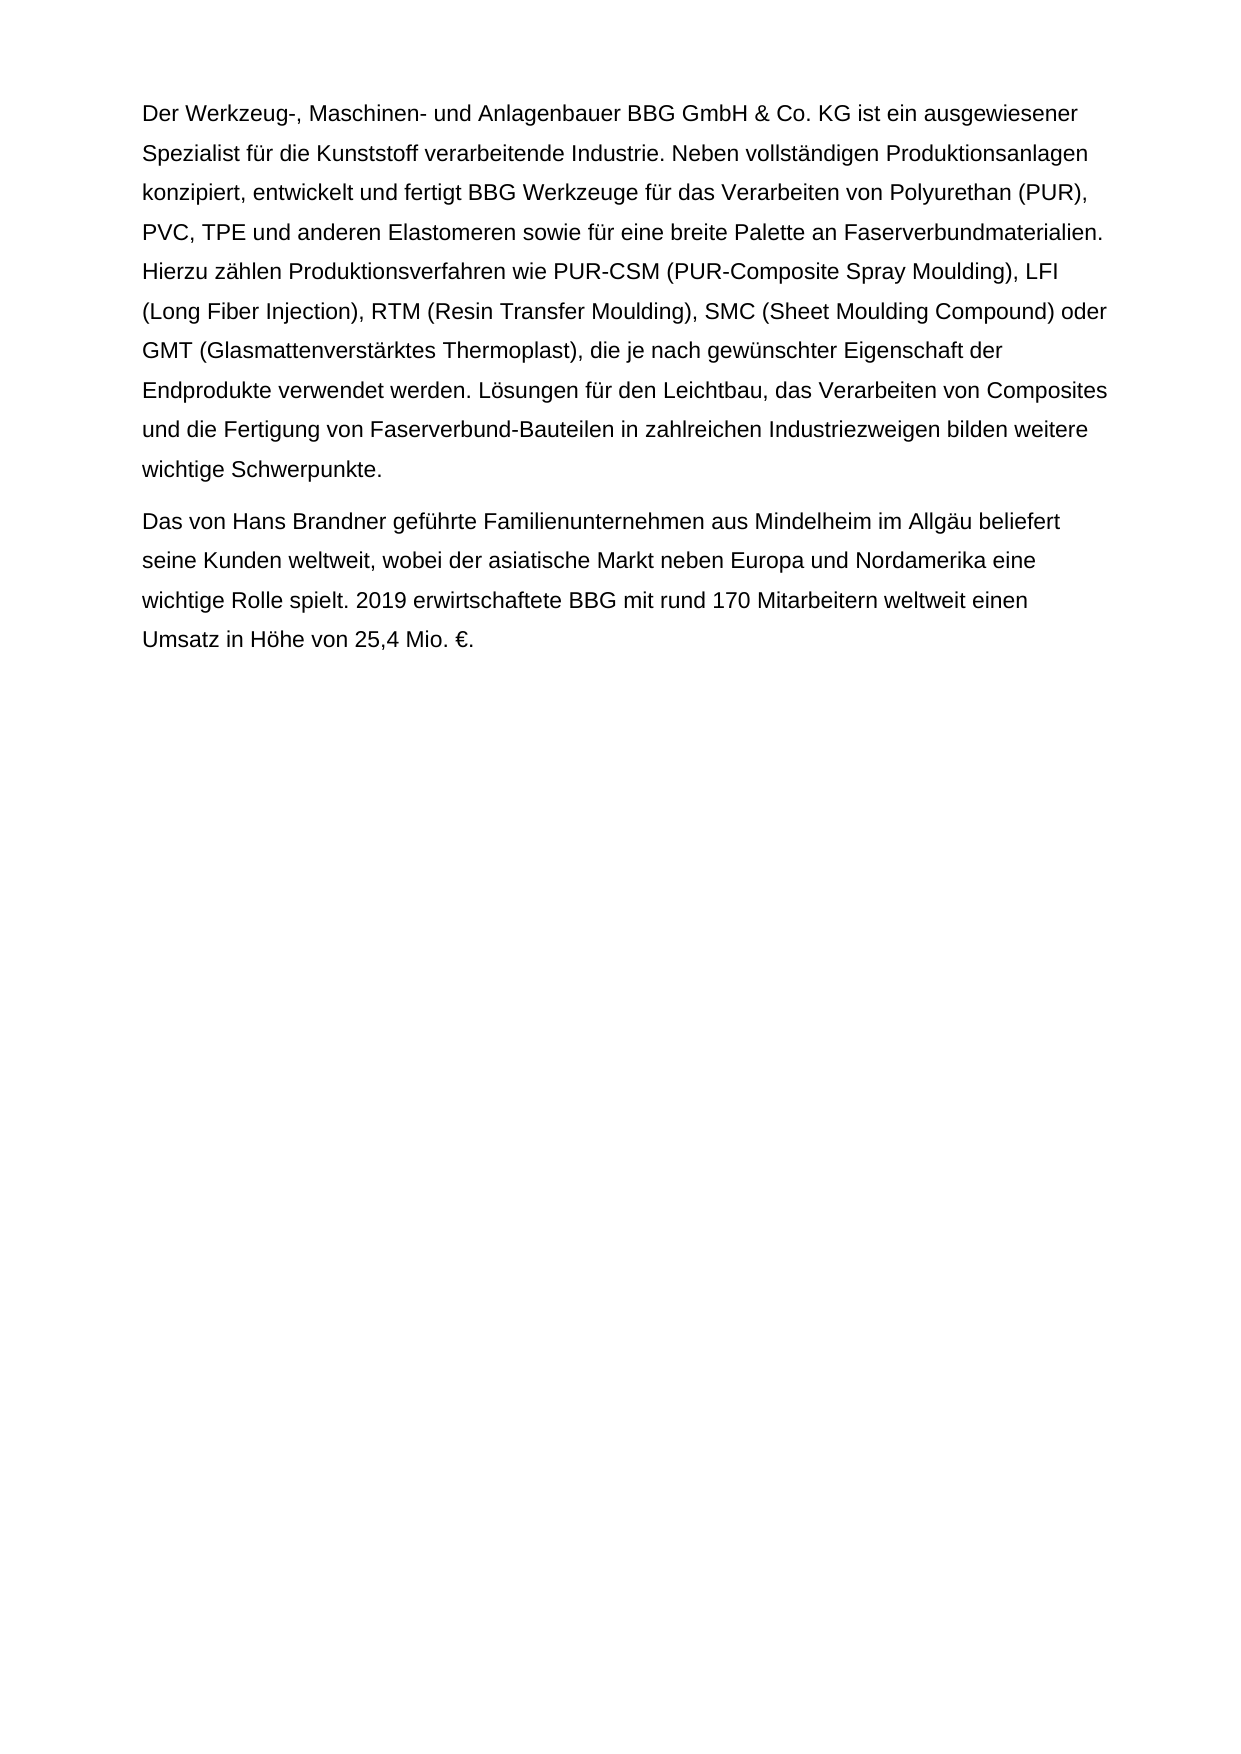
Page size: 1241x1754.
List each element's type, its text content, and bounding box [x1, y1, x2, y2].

text Das von Hans Brandner geführte Familienunternehmen aus Mindelheim im Allgäu beliefert seine Kunden weltweit, wobei der asiatische Markt neben Europa und Nordamerika eine wichtige Rolle spielt. 2019 erwirtschaftete BBG mit rund 170 Mitarbeitern weltweit einen Umsatz in Höhe von 25,4 Mio. €. [142, 508, 1110, 652]
text Der Werkzeug-, Maschinen- und Anlagenbauer BBG GmbH & Co. KG ist ein ausgewiesener Spezialist für die Kunststoff verarbeitende Industrie. Neben vollständigen Produktionsanlagen konzipiert, entwickelt und fertigt BBG Werkzeuge für das Verarbeiten von Polyurethan (PUR), PVC, TPE und anderen Elastomeren sowie für eine breite Palette an Faserverbundmaterialien. Hierzu zählen Produktionsverfahren wie PUR-CSM (PUR-Composite Spray Moulding), LFI (Long Fiber Injection), RTM (Resin Transfer Moulding), SMC (Sheet Moulding Compound) oder GMT (Glasmattenverstärktes Thermoplast), die je nach gewünschter Eigenschaft der Endprodukte verwendet werden. Lösungen für den Leichtbau, das Verarbeiten von Composites und die Fertigung von Faserverbund-Bauteilen in zahlreichen Industriezweigen bilden weitere wichtige Schwerpunkte. [142, 100, 1110, 482]
